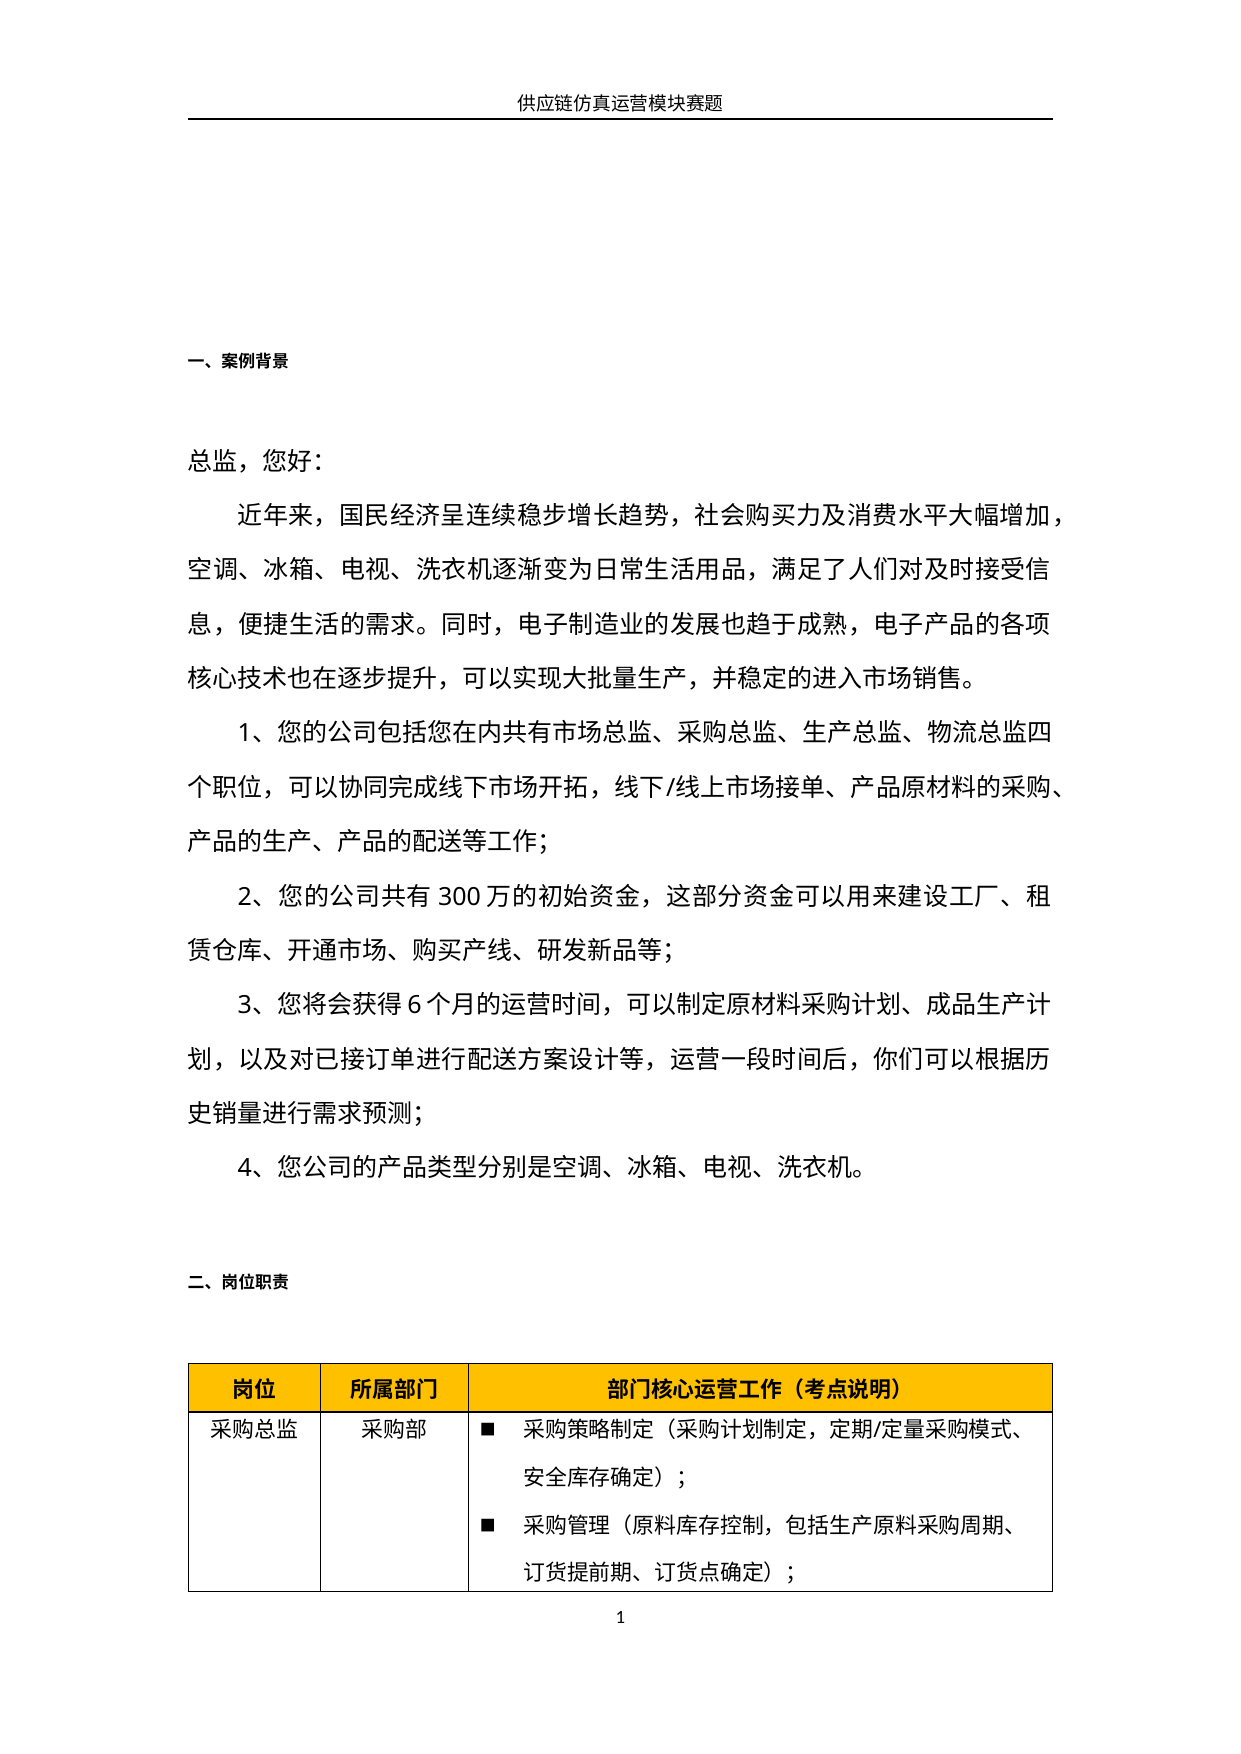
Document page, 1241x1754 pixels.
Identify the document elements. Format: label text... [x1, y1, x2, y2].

table_header 所属部门 [321, 1364, 468, 1411]
subtitle 二、岗位职责 [179, 1238, 1061, 1307]
text 总监，您好： [187, 441, 1053, 477]
subtitle 一、案例背景 [179, 316, 1061, 386]
text 近年来，国民经济呈连续稳步增长趋势，社会购买力及消费水平大幅增加，空调、冰箱、电视、洗衣机逐渐变为日常生活用品，满足了人们对及时接受信息，便捷生活的需求。同时，电子制造业的发展也趋于成熟，电子产品的各项核心技术也在逐步提升，可以实现大批量生产，并稳定的进入市场销售。 [187, 495, 1053, 695]
text 2、您的公司共有300万的初始资金，这部分资金可以用来建设工厂、租赁仓库、开通市场、购买产线、研发新品等； [187, 876, 1053, 967]
text 3、您将会获得6个月的运营时间，可以制定原材料采购计划、成品生产计划，以及对已接订单进行配送方案设计等，运营一段时间后，你们可以根据历史销量进行需求预测； [187, 985, 1053, 1130]
text 4、您公司的产品类型分别是空调、冰箱、电视、洗衣机。 [187, 1148, 1053, 1184]
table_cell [469, 1413, 1052, 1591]
table_cell 采购部 [321, 1413, 468, 1591]
table_cell 采购总监 [189, 1413, 320, 1591]
table_header 部门核心运营工作（考点说明） [469, 1364, 1052, 1411]
table_header 岗位 [189, 1364, 320, 1411]
text 1、您的公司包括您在内共有市场总监、采购总监、生产总监、物流总监四个职位，可以协同完成线下市场开拓，线下/线上市场接单、产品原材料的采购、产品的生产、产品的配送等工作； [187, 713, 1053, 858]
